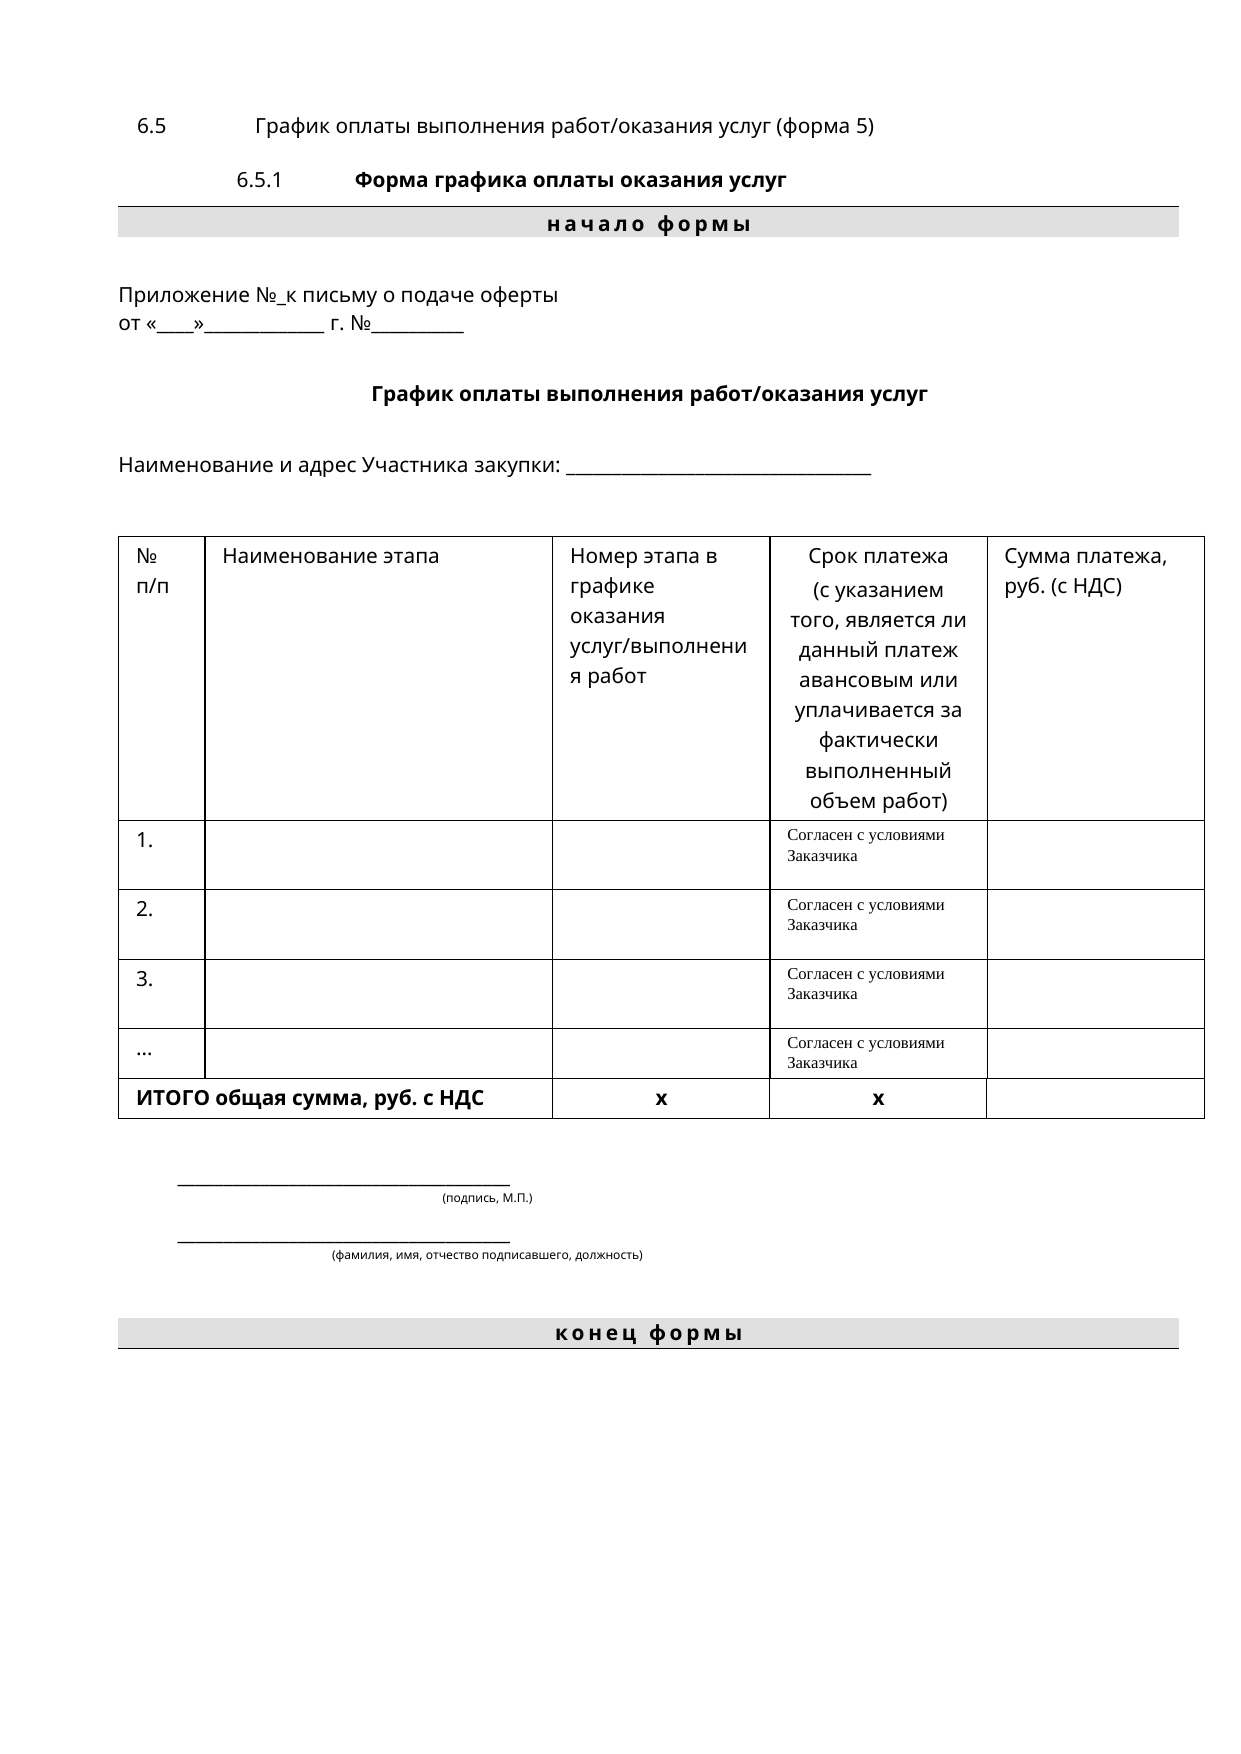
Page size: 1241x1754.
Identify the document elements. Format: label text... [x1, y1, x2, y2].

table_cell [553, 890, 769, 958]
table_cell [206, 890, 552, 958]
text ____________________________________ [118, 1161, 1181, 1190]
table_cell [206, 960, 552, 1028]
table_cell [206, 1029, 552, 1078]
text График оплаты выполнения работ/оказания услуг [118, 379, 1181, 408]
table_cell [553, 821, 769, 889]
text начало формы [118, 207, 1179, 237]
table_cell ИТОГО общая сумма, руб. с НДС [119, 1079, 552, 1118]
text (подпись, М.П.) [118, 1190, 797, 1218]
table_cell [119, 821, 204, 889]
table_cell … [119, 1029, 204, 1078]
table_cell Согласен с условиями Заказчика [771, 960, 987, 1028]
table_cell Согласен с условиями Заказчика [771, 890, 987, 958]
table_cell [987, 1079, 1204, 1118]
table_cell х [553, 1079, 769, 1118]
text ____________________________________ [118, 1218, 1181, 1247]
table_header Сумма платежа, руб. (с НДС) [988, 537, 1204, 820]
table_header Наименование этапа [206, 537, 552, 820]
table_cell [119, 890, 204, 958]
table_cell [119, 960, 204, 1028]
table_cell х [770, 1079, 986, 1118]
text конец формы [118, 1318, 1179, 1348]
table_cell [206, 821, 552, 889]
table_header Срок платежа (с указанием того, является ли данный платеж авансовым или уплачивается за фактически выполненный объем работ) [771, 537, 987, 820]
table_cell [988, 890, 1204, 958]
table_header № п/п [119, 537, 204, 820]
text (фамилия, имя, отчество подписавшего, должность) [118, 1247, 797, 1275]
table_cell [988, 821, 1204, 889]
text Наименование и адрес Участника закупки: _________________________________ [118, 450, 1181, 479]
table_cell [553, 960, 769, 1028]
table_cell Согласен с условиями Заказчика [771, 1029, 987, 1078]
list Форма графика оплаты оказания услуг [236, 165, 1181, 193]
table_cell [553, 1029, 769, 1078]
table_header Номер этапа в графике оказания услуг/выполнения работ [553, 537, 769, 820]
table_cell [988, 1029, 1204, 1078]
subtitle График оплаты выполнения работ/оказания услуг (форма 5) [137, 111, 1181, 140]
table_cell [988, 960, 1204, 1028]
text Приложение №_к письму о подаче оферты от «____»_____________ г. №__________ [118, 280, 1181, 337]
table_cell Согласен с условиями Заказчика [771, 821, 987, 889]
